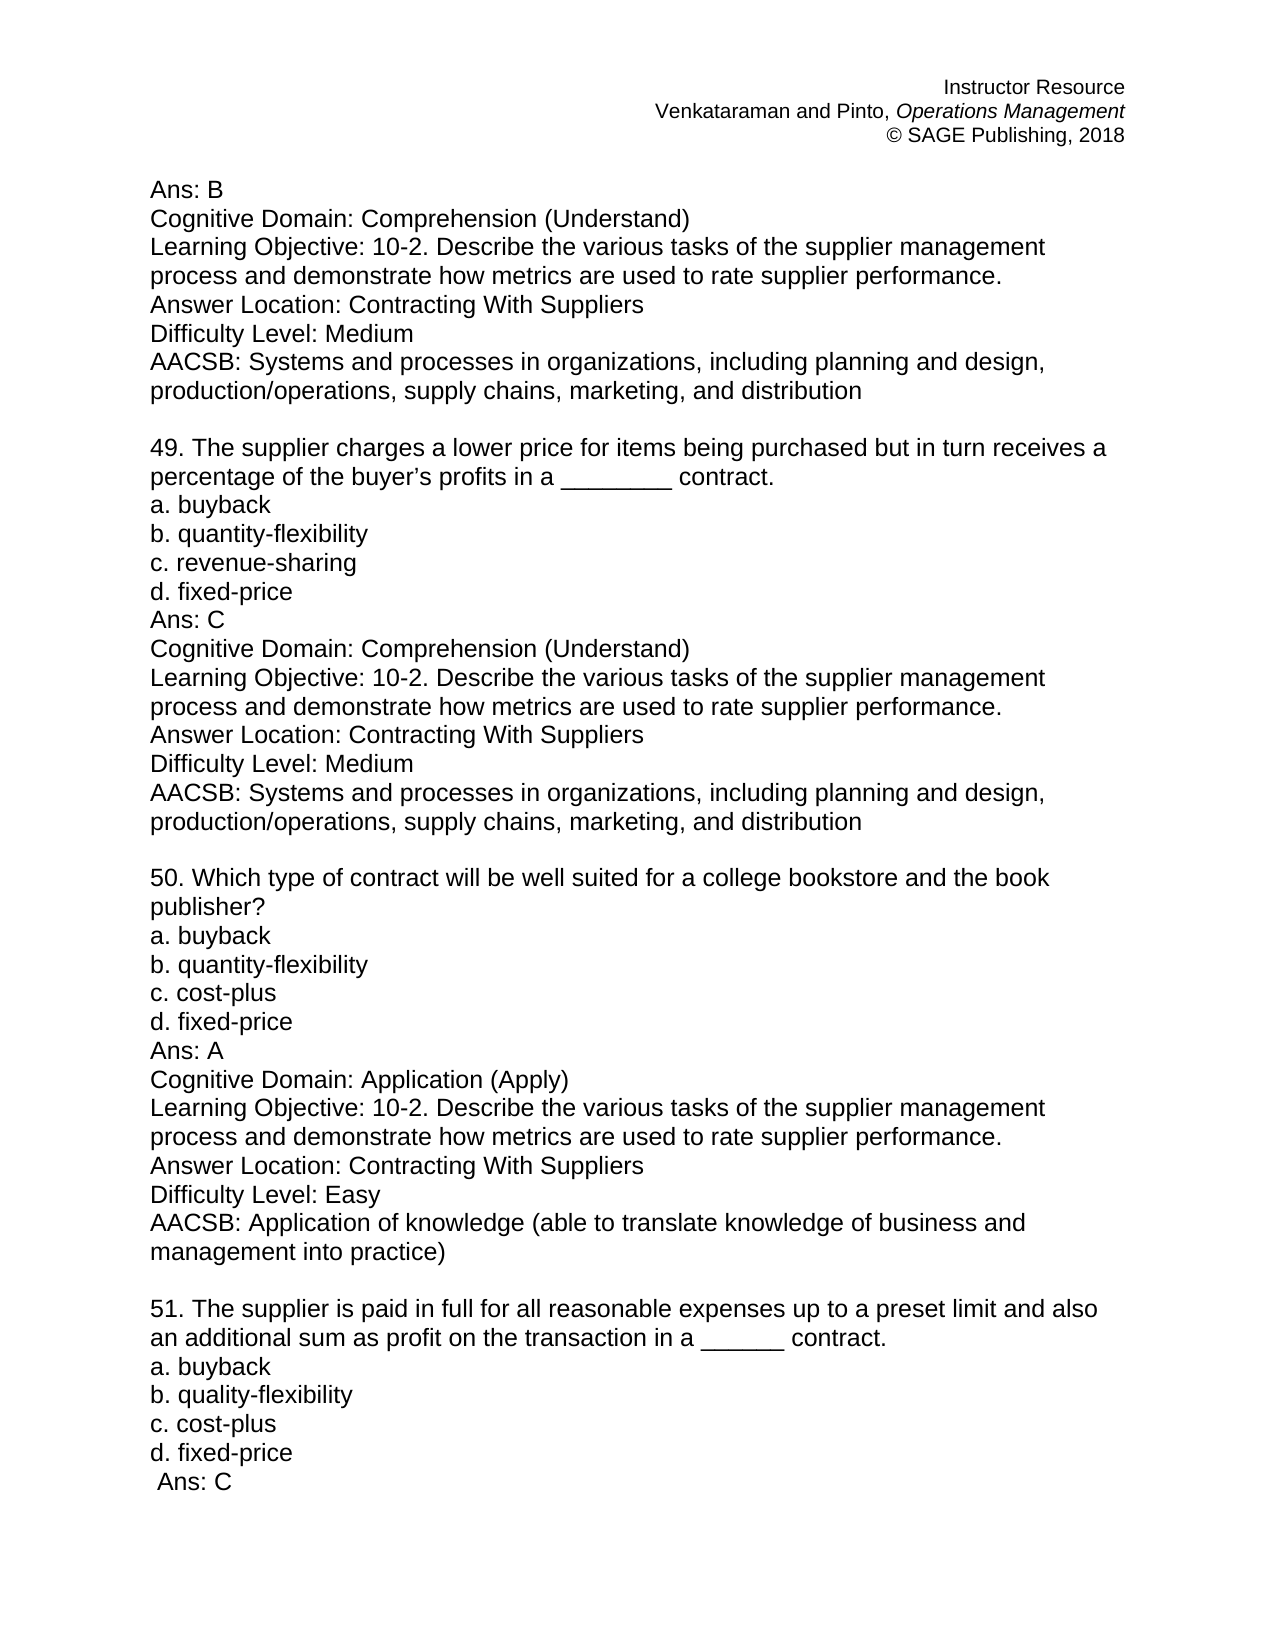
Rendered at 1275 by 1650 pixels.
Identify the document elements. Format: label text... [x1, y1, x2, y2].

text c. cost-plus [150, 1409, 1125, 1438]
text a. buyback [150, 1351, 1125, 1380]
text a. buyback [150, 921, 1125, 950]
text d. fixed-price [150, 1007, 1125, 1036]
text 49. The supplier charges a lower price for items being purchased but in turn receives a percentage of the buyer’s profits in a ________ contract. [150, 433, 1125, 490]
text Cognitive Domain: Comprehension (Understand) [150, 634, 1125, 663]
text c. cost-plus [150, 978, 1125, 1007]
text b. quality-flexibility [150, 1380, 1125, 1409]
text 50. Which type of contract will be well suited for a college bookstore and the book publisher? [150, 863, 1125, 921]
text Answer Location: Contracting With Suppliers [150, 1151, 1125, 1180]
text Difficulty Level: Medium [150, 319, 1125, 347]
text Cognitive Domain: Application (Apply) [150, 1065, 1125, 1093]
text b. quantity-flexibility [150, 519, 1125, 548]
text Answer Location: Contracting With Suppliers [150, 290, 1125, 319]
text b. quantity-flexibility [150, 950, 1125, 978]
text d. fixed-price [150, 1438, 1125, 1466]
text d. fixed-price [150, 577, 1125, 605]
text Ans: B [150, 175, 1125, 204]
text Difficulty Level: Medium [150, 749, 1125, 778]
text Answer Location: Contracting With Suppliers [150, 720, 1125, 749]
text 51. The supplier is paid in full for all reasonable expenses up to a preset limit and also an additional sum as profit on the transaction in a ______ contract. [150, 1294, 1125, 1351]
text Cognitive Domain: Comprehension (Understand) [150, 204, 1125, 232]
text Ans: C [150, 605, 1125, 634]
text Ans: A [150, 1036, 1125, 1065]
text AACSB: Application of knowledge (able to translate knowledge of business and management into practice) [150, 1208, 1125, 1266]
text c. revenue-sharing [150, 548, 1125, 577]
text a. buyback [150, 490, 1125, 519]
text Ans: C [150, 1466, 1125, 1495]
text Difficulty Level: Easy [150, 1180, 1125, 1208]
text AACSB: Systems and processes in organizations, including planning and design, production/operations, supply chains, marketing, and distribution [150, 778, 1125, 835]
text AACSB: Systems and processes in organizations, including planning and design, production/operations, supply chains, marketing, and distribution [150, 347, 1125, 405]
